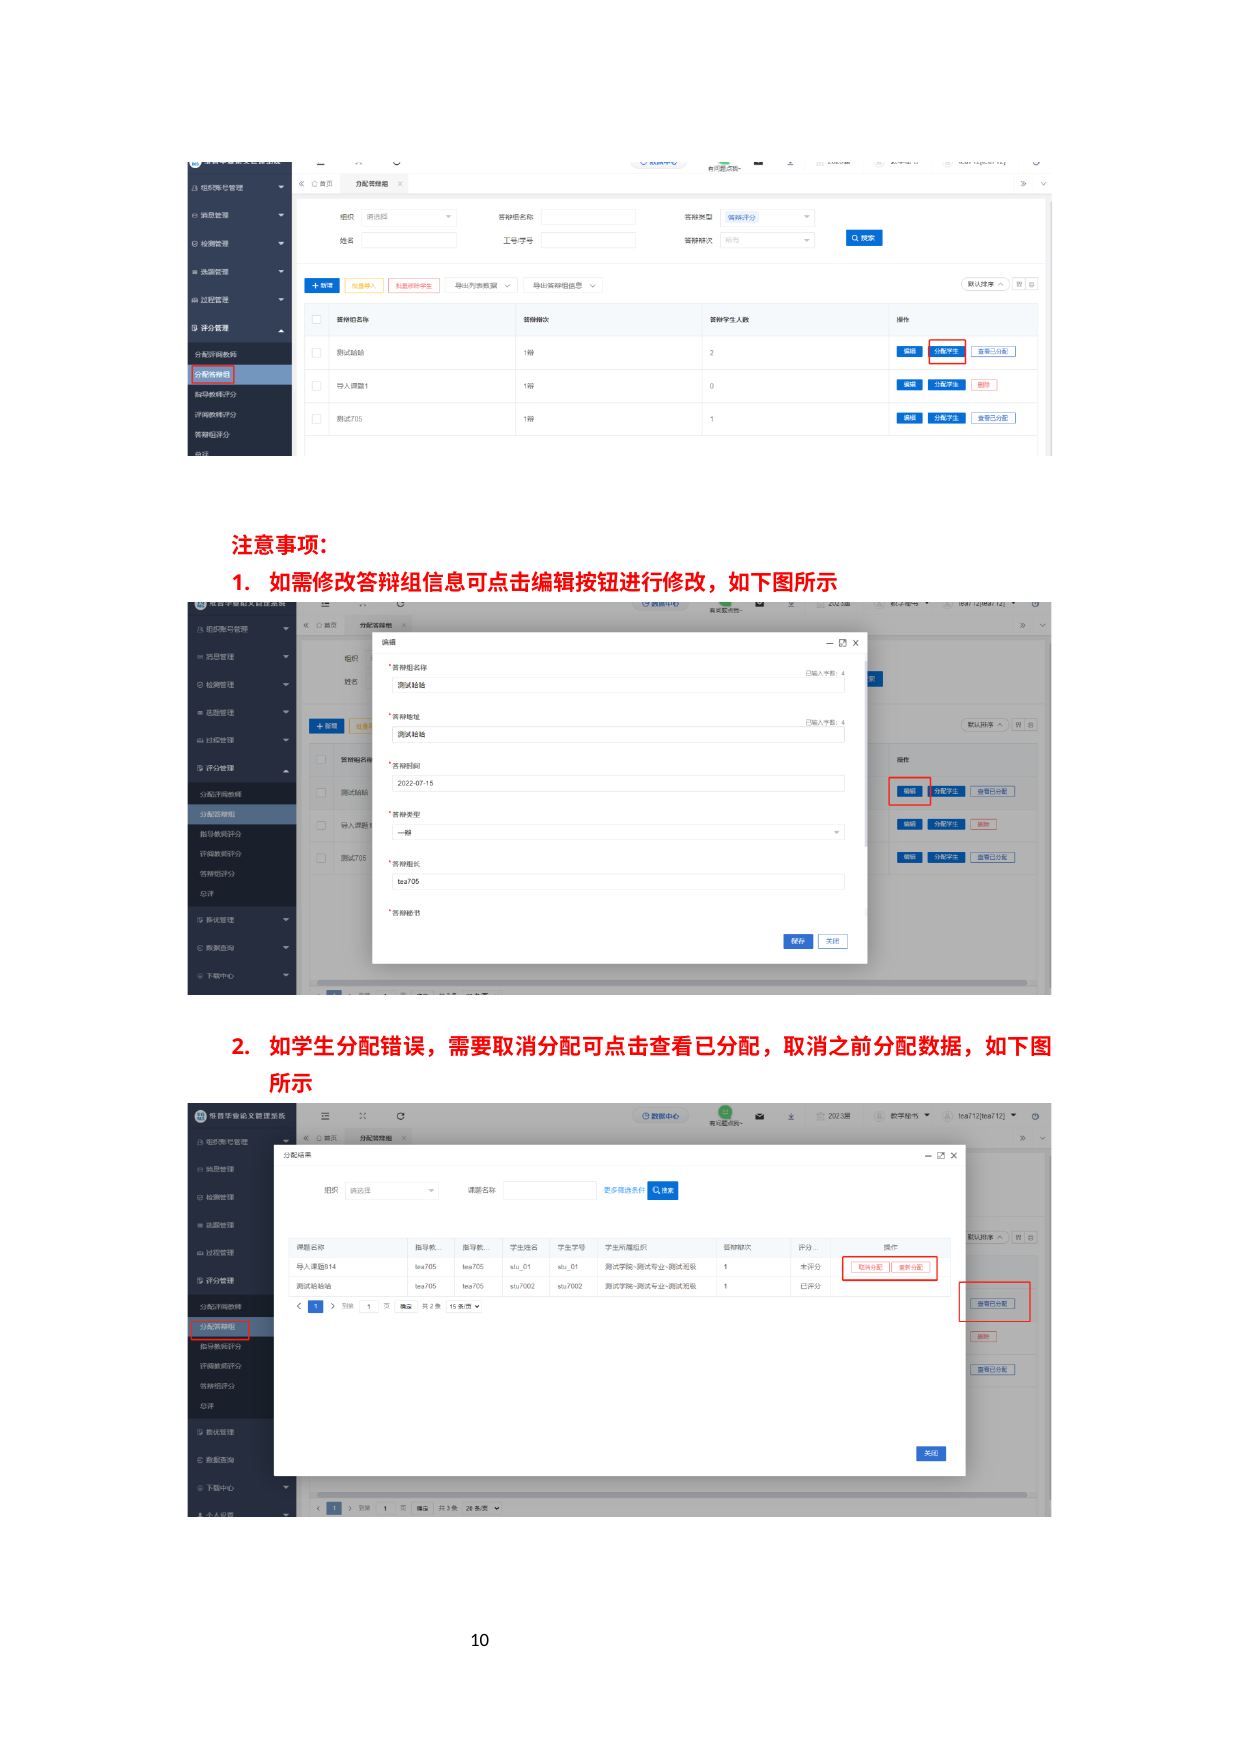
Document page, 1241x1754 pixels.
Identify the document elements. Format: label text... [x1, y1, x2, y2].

picture [187, 162, 1053, 456]
picture [187, 1103, 1052, 1517]
list 如需修改答辩组信息可点击编辑按钮进行修改，如下图所示 [231, 565, 1053, 597]
list 如学生分配错误，需要取消分配可点击查看已分配，取消之前分配数据，如下图所示 [231, 1029, 1053, 1098]
picture [187, 602, 1052, 995]
text 注意事项： [187, 528, 1053, 560]
